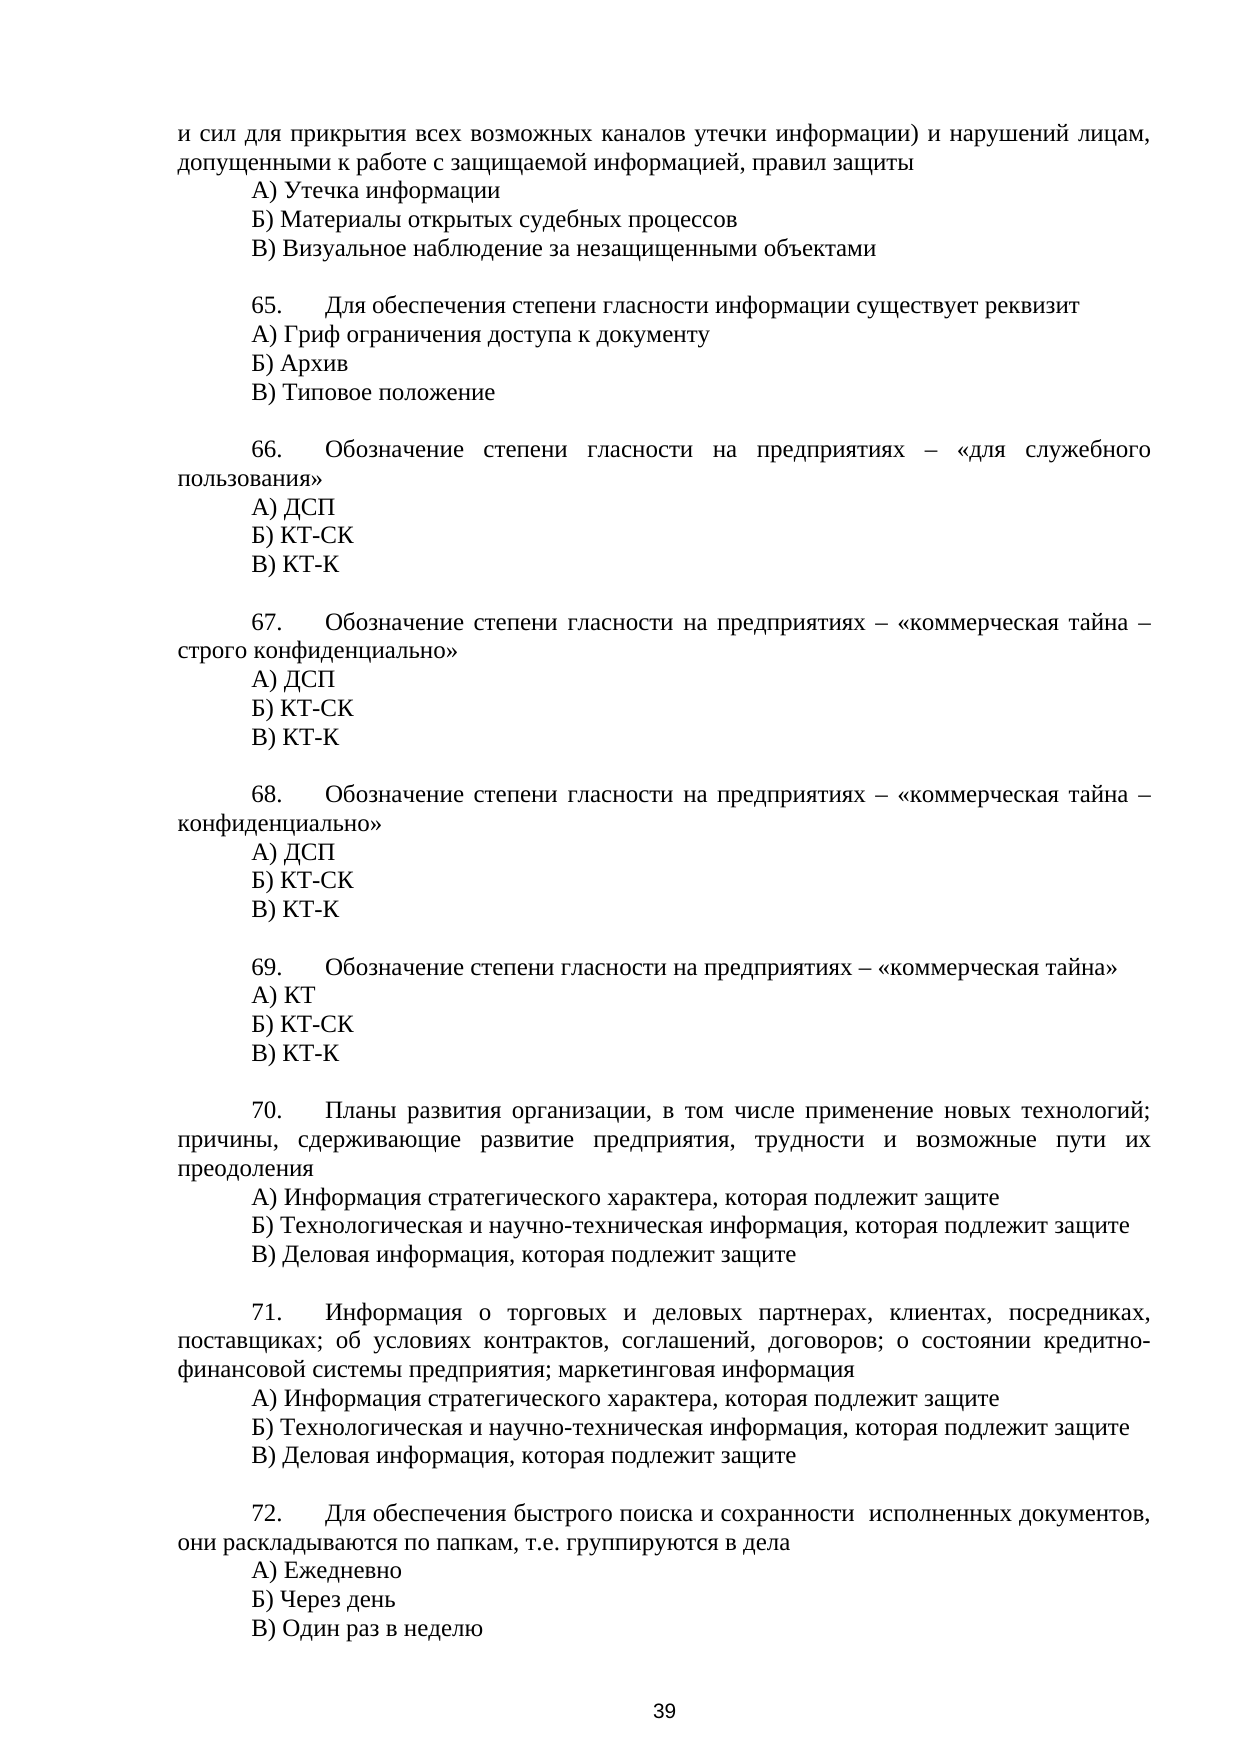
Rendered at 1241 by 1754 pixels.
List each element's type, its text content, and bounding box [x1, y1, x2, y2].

text Б) Технологическая и научно-техническая информация, которая подлежит защите [177, 1211, 1152, 1239]
text Б) Материалы открытых судебных процессов [177, 204, 1152, 233]
text Б) Через день [177, 1584, 1152, 1613]
text В) КТ-К [177, 894, 1152, 923]
text Б) КТ-СК [177, 1009, 1152, 1038]
list Для обеспечения быстрого поиска и сохранности исполненных документов, они раскладываются по папкам, т.е. группируются в дела [177, 1498, 1152, 1556]
text А) Ежедневно [177, 1556, 1152, 1584]
text Б) КТ-СК [177, 693, 1152, 722]
text В) Визуальное наблюдение за незащищенными объектами [177, 233, 1152, 262]
text А) Утечка информации [177, 176, 1152, 204]
text А) ДСП [177, 664, 1152, 693]
text А) Информация стратегического характера, которая подлежит защите [177, 1182, 1152, 1211]
text А) ДСП [177, 492, 1152, 521]
text А) КТ [177, 981, 1152, 1009]
list Обозначение степени гласности на предприятиях – «коммерческая тайна» [177, 952, 1152, 981]
text Б) Архив [177, 348, 1152, 377]
list Планы развития организации, в том числе применение новых технологий; причины, сдерживающие развитие предприятия, трудности и возможные пути их преодоления [177, 1096, 1152, 1182]
list Для обеспечения степени гласности информации существует реквизит [177, 291, 1152, 319]
text Б) Технологическая и научно-техническая информация, которая подлежит защите [177, 1412, 1152, 1441]
text В) Деловая информация, которая подлежит защите [177, 1441, 1152, 1469]
text В) Один раз в неделю [177, 1613, 1152, 1642]
list Информация о торговых и деловых партнерах, клиентах, посредниках, поставщиках; об условиях контрактов, соглашений, договоров; о состоянии кредитно-финансовой системы предприятия; маркетинговая информация [177, 1297, 1152, 1383]
list Обозначение степени гласности на предприятиях – «коммерческая тайна –конфиденциально» [177, 779, 1152, 837]
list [177, 118, 1152, 176]
text В) КТ-К [177, 549, 1152, 578]
text А) Гриф ограничения доступа к документу [177, 319, 1152, 348]
text А) ДСП [177, 837, 1152, 866]
list Обозначение степени гласности на предприятиях – «коммерческая тайна – строго конфиденциально» [177, 607, 1152, 664]
text В) КТ-К [177, 722, 1152, 751]
text Б) КТ-СК [177, 521, 1152, 549]
text В) КТ-К [177, 1038, 1152, 1067]
list Обозначение степени гласности на предприятиях – «для служебного пользования» [177, 434, 1152, 492]
text В) Деловая информация, которая подлежит защите [177, 1239, 1152, 1268]
text В) Типовое положение [177, 377, 1152, 406]
text А) Информация стратегического характера, которая подлежит защите [177, 1383, 1152, 1412]
text Б) КТ-СК [177, 866, 1152, 894]
